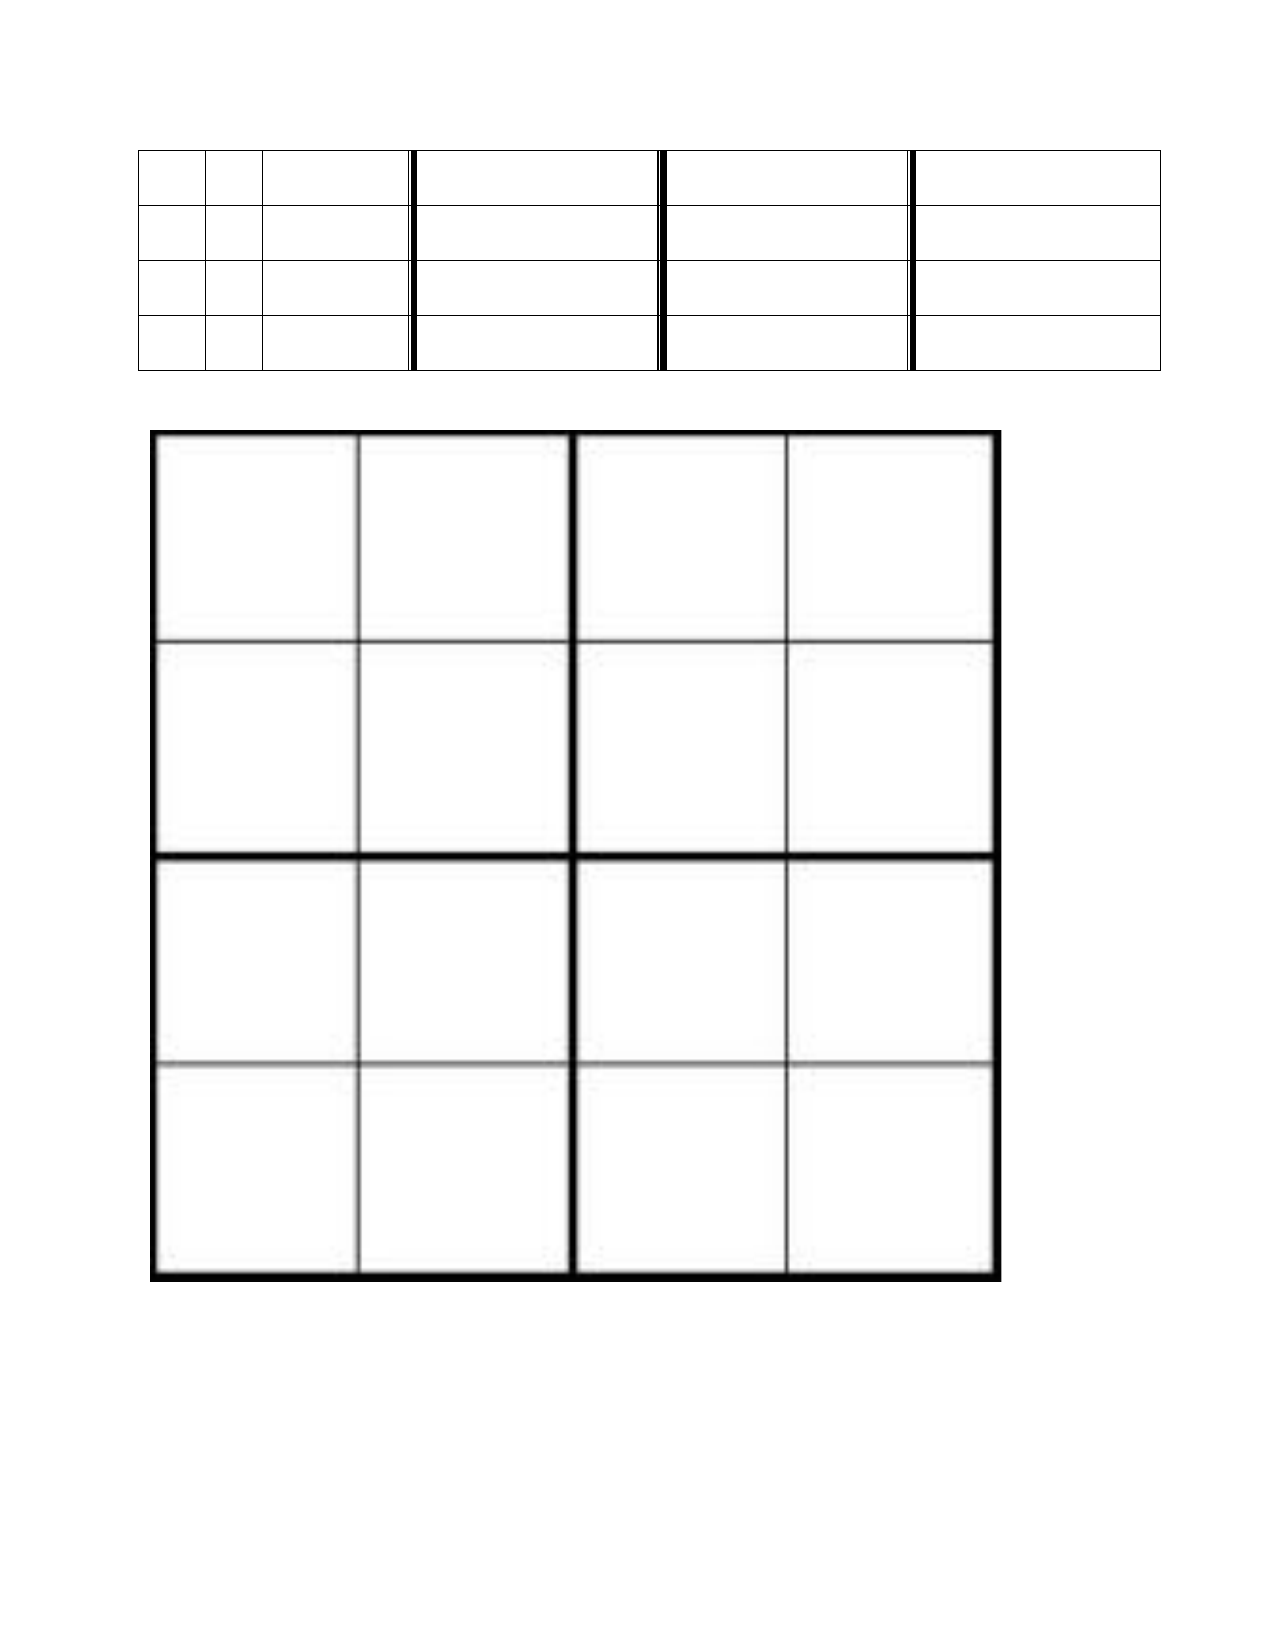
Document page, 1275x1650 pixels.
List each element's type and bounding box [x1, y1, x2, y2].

table_cell [417, 151, 657, 205]
table_cell [206, 206, 262, 260]
table_cell [139, 316, 205, 369]
table_cell [667, 206, 907, 260]
table_cell [417, 206, 657, 260]
table_cell [263, 151, 408, 205]
table_cell [916, 151, 1160, 205]
table_cell [667, 316, 907, 369]
table_cell [916, 316, 1160, 369]
table_cell [263, 316, 408, 369]
table_cell [263, 206, 408, 260]
table_cell [263, 261, 408, 315]
table_cell [916, 206, 1160, 260]
table_cell [417, 316, 657, 369]
table_cell [667, 151, 907, 205]
table_cell [916, 261, 1160, 315]
table_cell [139, 261, 205, 315]
table_cell [417, 261, 657, 315]
table_cell [206, 261, 262, 315]
table_cell [667, 261, 907, 315]
table_cell [206, 316, 262, 369]
picture [150, 430, 1002, 1282]
table_cell [206, 151, 262, 205]
table_cell [139, 151, 205, 205]
table_cell [139, 206, 205, 260]
